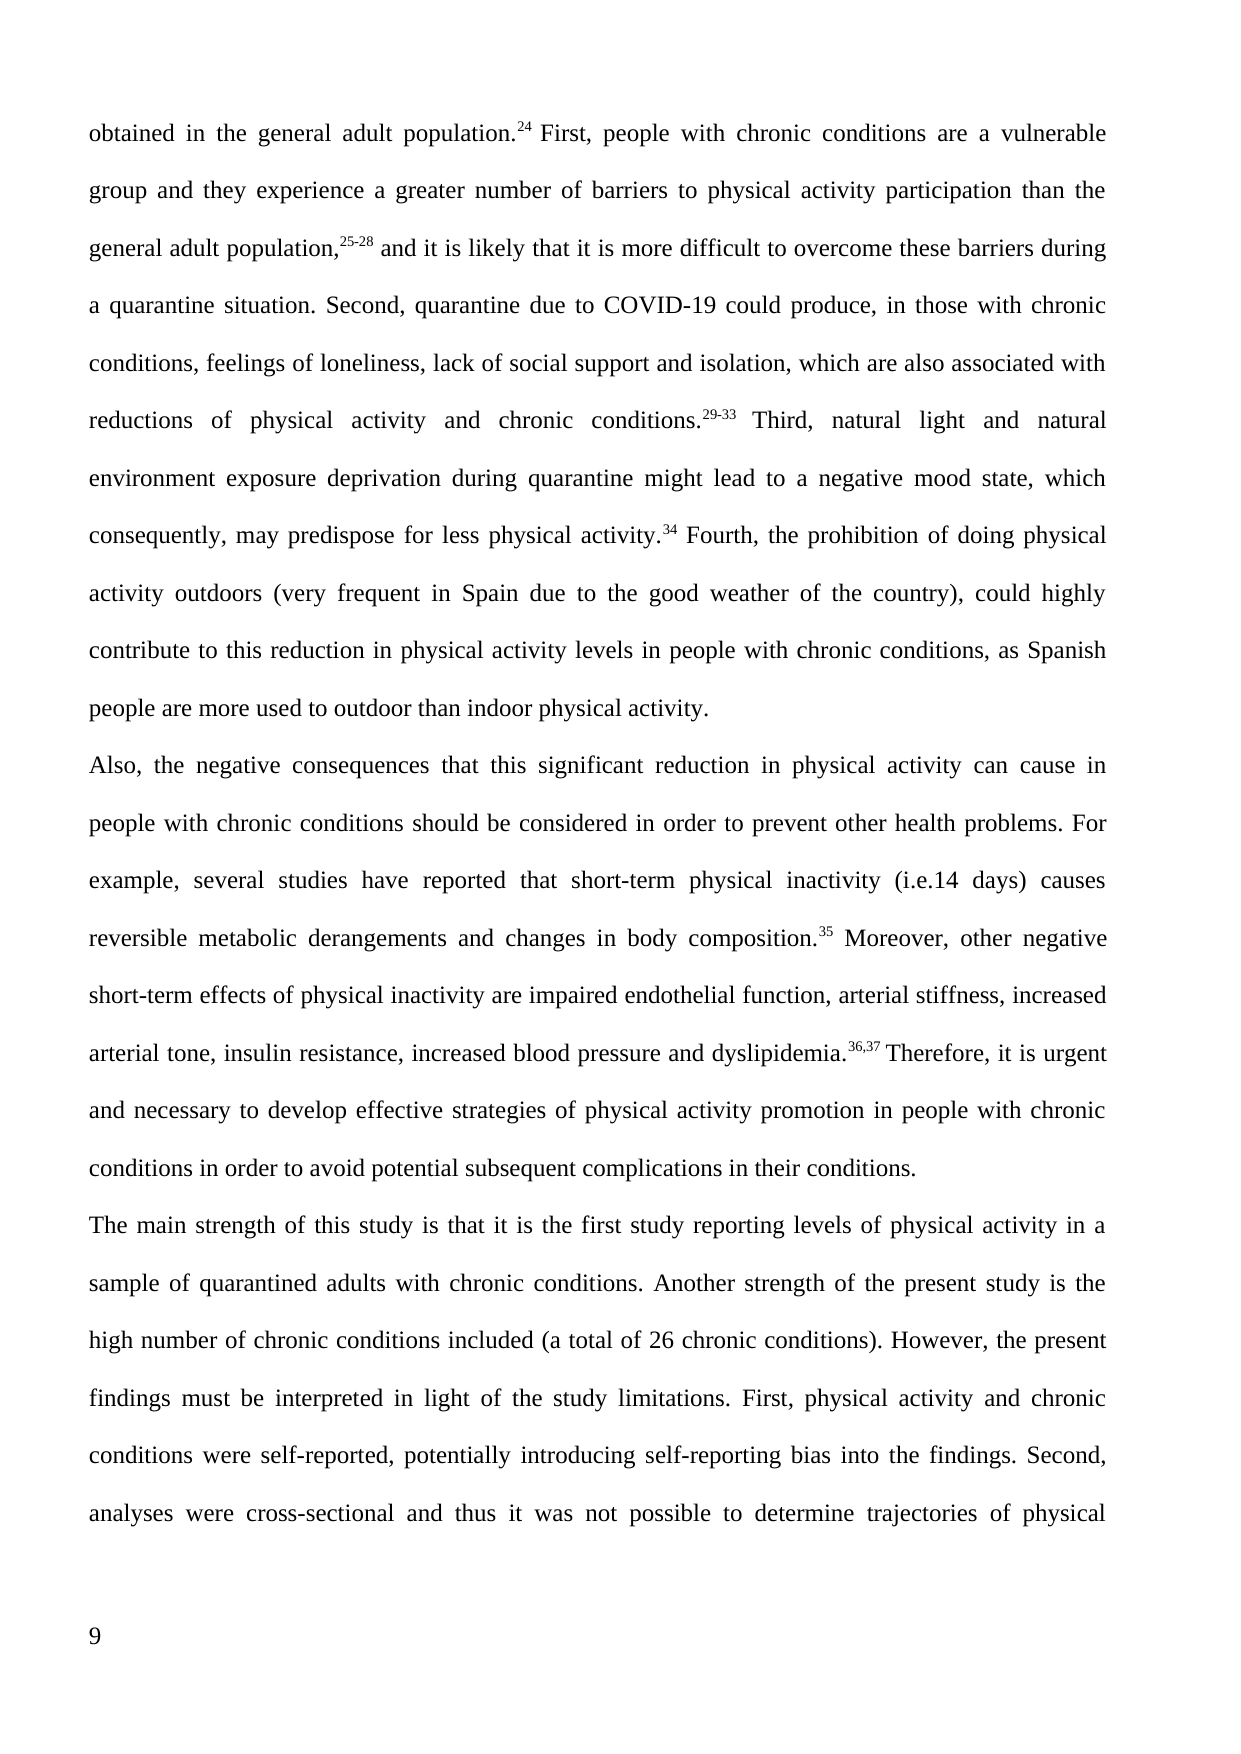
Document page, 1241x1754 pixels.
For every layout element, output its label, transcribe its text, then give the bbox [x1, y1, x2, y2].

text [89, 118, 1107, 722]
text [89, 1211, 1107, 1527]
text Also, the negative consequences that this significant reduction in physical activity can cause in people with chronic conditions should be considered in order to prevent other health problems. For example, several studies have reported that short-term physical inactivity (i.e.14 days) causes reversible metabolic derangements and changes in body composition.35 Moreover, other negative short-term effects of physical inactivity are impaired endothelial function, arterial stiffness, increased arterial tone, insulin resistance, increased blood pressure and dyslipidemia.36,37 Therefore, it is urgent and necessary to develop effective strategies of physical activity promotion in people with chronic conditions in order to avoid potential subsequent complications in their conditions. [89, 751, 1107, 1182]
